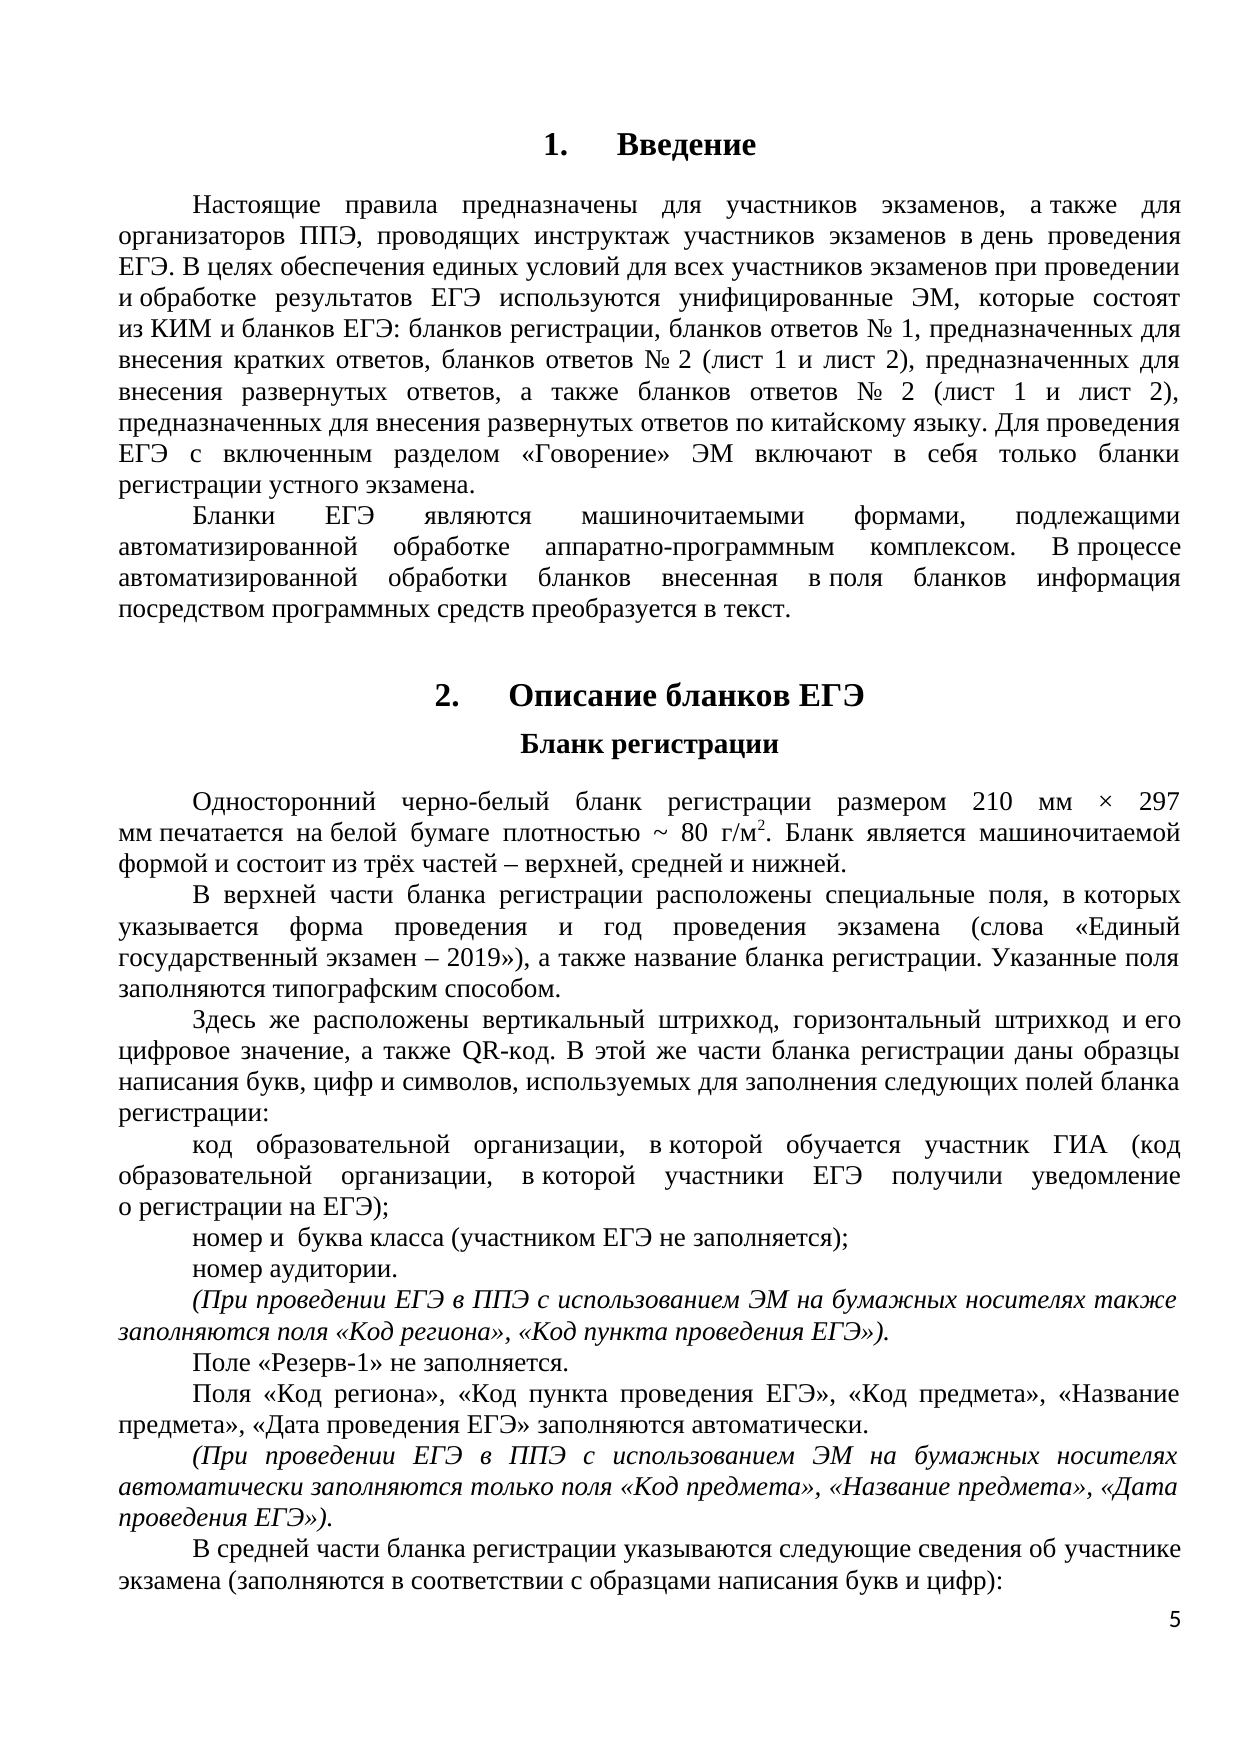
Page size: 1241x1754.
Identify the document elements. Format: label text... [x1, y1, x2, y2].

text Односторонний черно-белый бланк регистрации размером × 297 мм печатается на белой бумаге плотностью ~ 80 г/м2. Бланк является машиночитаемой формой и состоит из трёх частей – верхней, средней и нижней. [118, 785, 1181, 878]
text Здесь же расположены вертикальный штрихкод, горизонтальный штрихкод и его цифровое значение, а также QR-код. В этой же части бланка регистрации даны образцы написания букв, цифр и символов, используемых для заполнения следующих полей бланка регистрации: [118, 1003, 1181, 1128]
subtitle Описание бланков ЕГЭ [118, 676, 1181, 714]
text Поля «Код региона», «Код пункта проведения ЕГЭ», «Код предмета», «Название предмета», «Дата проведения ЕГЭ» заполняются автоматически. [118, 1377, 1181, 1439]
subtitle Бланк регистрации [118, 727, 1181, 760]
text код образовательной организации, в которой обучается участник ГИА (код образовательной организации, в которой участники ЕГЭ получили уведомление о регистрации на ЕГЭ); [118, 1128, 1181, 1221]
text В верхней части бланка регистрации расположены специальные поля, в которых указывается форма проведения и год проведения экзамена (слова «Единый государственный экзамен – 2019»), а также название бланка регистрации. Указанные поля заполняются типографским способом. [118, 878, 1181, 1003]
text номер аудитории. [118, 1252, 1181, 1283]
text Поле «Резерв-1» не заполняется. [118, 1346, 1181, 1377]
text Бланки ЕГЭ являются машиночитаемыми формами, подлежащими автоматизированной обработке аппаратно-программным комплексом. В процессе автоматизированной обработки бланков внесенная в поля бланков информация посредством программных средств преобразуется в текст. [118, 499, 1181, 624]
text (При проведении ЕГЭ в ППЭ с использованием ЭМ на бумажных носителях автоматически заполняются только поля «Код предмета», «Название предмета», «Дата проведения ЕГЭ»). [118, 1439, 1181, 1533]
subtitle Введение [118, 124, 1181, 163]
text В средней части бланка регистрации указываются следующие сведения об участнике экзамена (заполняются в соответствии с образцами написания букв и цифр): [118, 1533, 1181, 1595]
text номер и буква класса (участником ЕГЭ не заполняется); [118, 1221, 1181, 1252]
text (При проведении ЕГЭ в ППЭ с использованием ЭМ на бумажных носителях также заполняются поля «Код региона», «Код пункта проведения ЕГЭ»). [118, 1283, 1181, 1346]
text Настоящие правила предназначены для участников экзаменов, а также для организаторов ППЭ, проводящих инструктаж участников экзаменов в день проведения ЕГЭ. В целях обеспечения единых условий для всех участников экзаменов при проведении и обработке результатов ЕГЭ используются унифицированные ЭМ, которые состоят из КИМ и бланков ЕГЭ: бланков регистрации, бланков ответов № 1, предназначенных для внесения кратких ответов, бланков ответов № 2 (лист 1 и лист 2), предназначенных для внесения развернутых ответов, а также бланков ответов № 2 (лист 1 и лист 2), предназначенных для внесения развернутых ответов по китайскому языку. Для проведения ЕГЭ с включенным разделом «Говорение» ЭМ включают в себя только бланки регистрации устного экзамена. [118, 188, 1181, 499]
